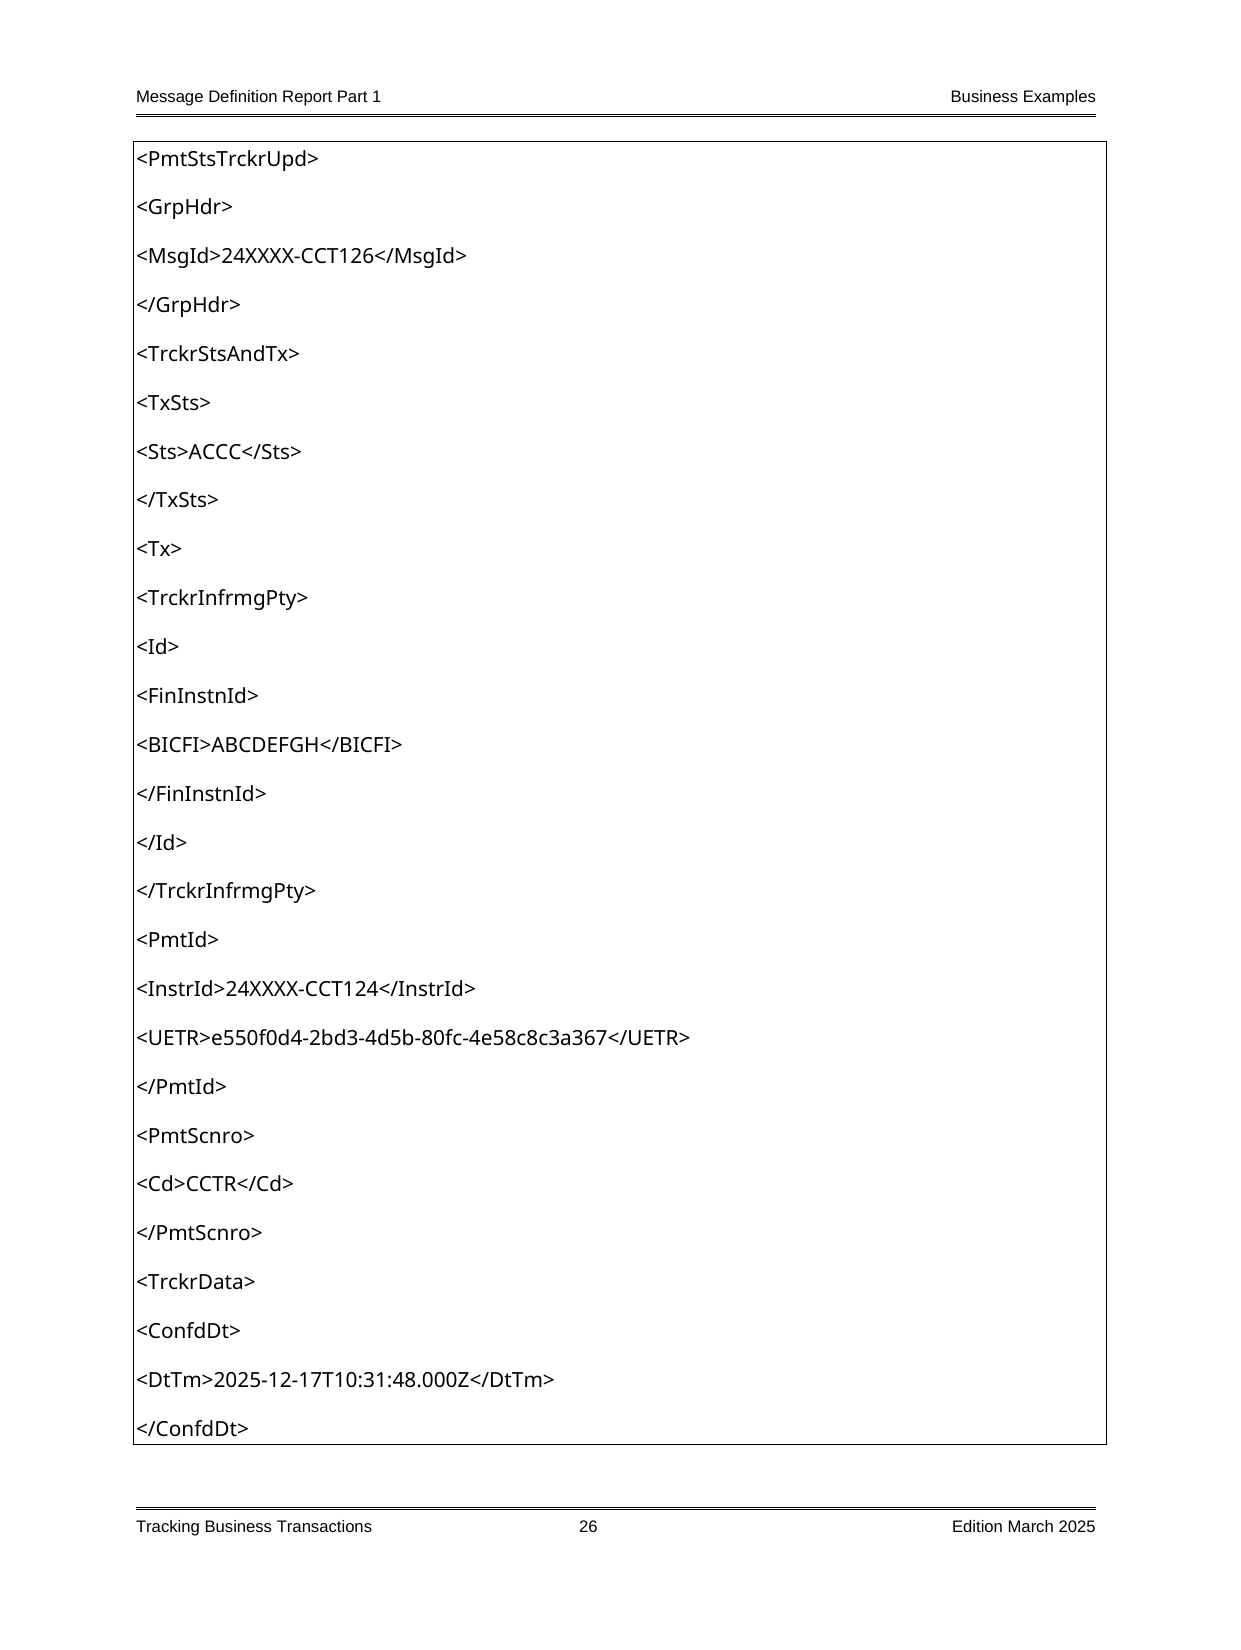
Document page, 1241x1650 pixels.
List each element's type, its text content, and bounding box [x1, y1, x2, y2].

text </TrckrInfrmgPty> [134, 873, 1106, 905]
text </PmtId> [134, 1069, 1106, 1100]
text </TxSts> [134, 482, 1106, 514]
text </ConfdDt> [134, 1411, 1106, 1444]
text <BICFI>ABCDEFGH</BICFI> [134, 727, 1106, 758]
text <PmtScnro> [134, 1118, 1106, 1149]
text <TxSts> [134, 385, 1106, 416]
text <InstrId>24XXXX-CCT124</InstrId> [134, 971, 1106, 1003]
text <UETR>e550f0d4-2bd3-4d5b-80fc-4e58c8c3a367</UETR> [134, 1020, 1106, 1051]
text <TrckrData> [134, 1264, 1106, 1296]
text </Id> [134, 824, 1106, 856]
text <MsgId>24XXXX-CCT126</MsgId> [134, 238, 1106, 270]
text </FinInstnId> [134, 776, 1106, 807]
text <PmtId> [134, 922, 1106, 954]
text <Id> [134, 629, 1106, 661]
text <PmtStsTrckrUpd> [134, 142, 1106, 172]
text <ConfdDt> [134, 1313, 1106, 1344]
text <DtTm>2025-12-17T10:31:48.000Z</DtTm> [134, 1362, 1106, 1393]
text </GrpHdr> [134, 287, 1106, 319]
text <Sts>ACCC</Sts> [134, 434, 1106, 465]
text <Cd>CCTR</Cd> [134, 1166, 1106, 1198]
text <GrpHdr> [134, 189, 1106, 221]
text <Tx> [134, 531, 1106, 563]
text </PmtScnro> [134, 1215, 1106, 1247]
text <TrckrStsAndTx> [134, 336, 1106, 367]
text <FinInstnId> [134, 678, 1106, 709]
text <TrckrInfrmgPty> [134, 580, 1106, 612]
